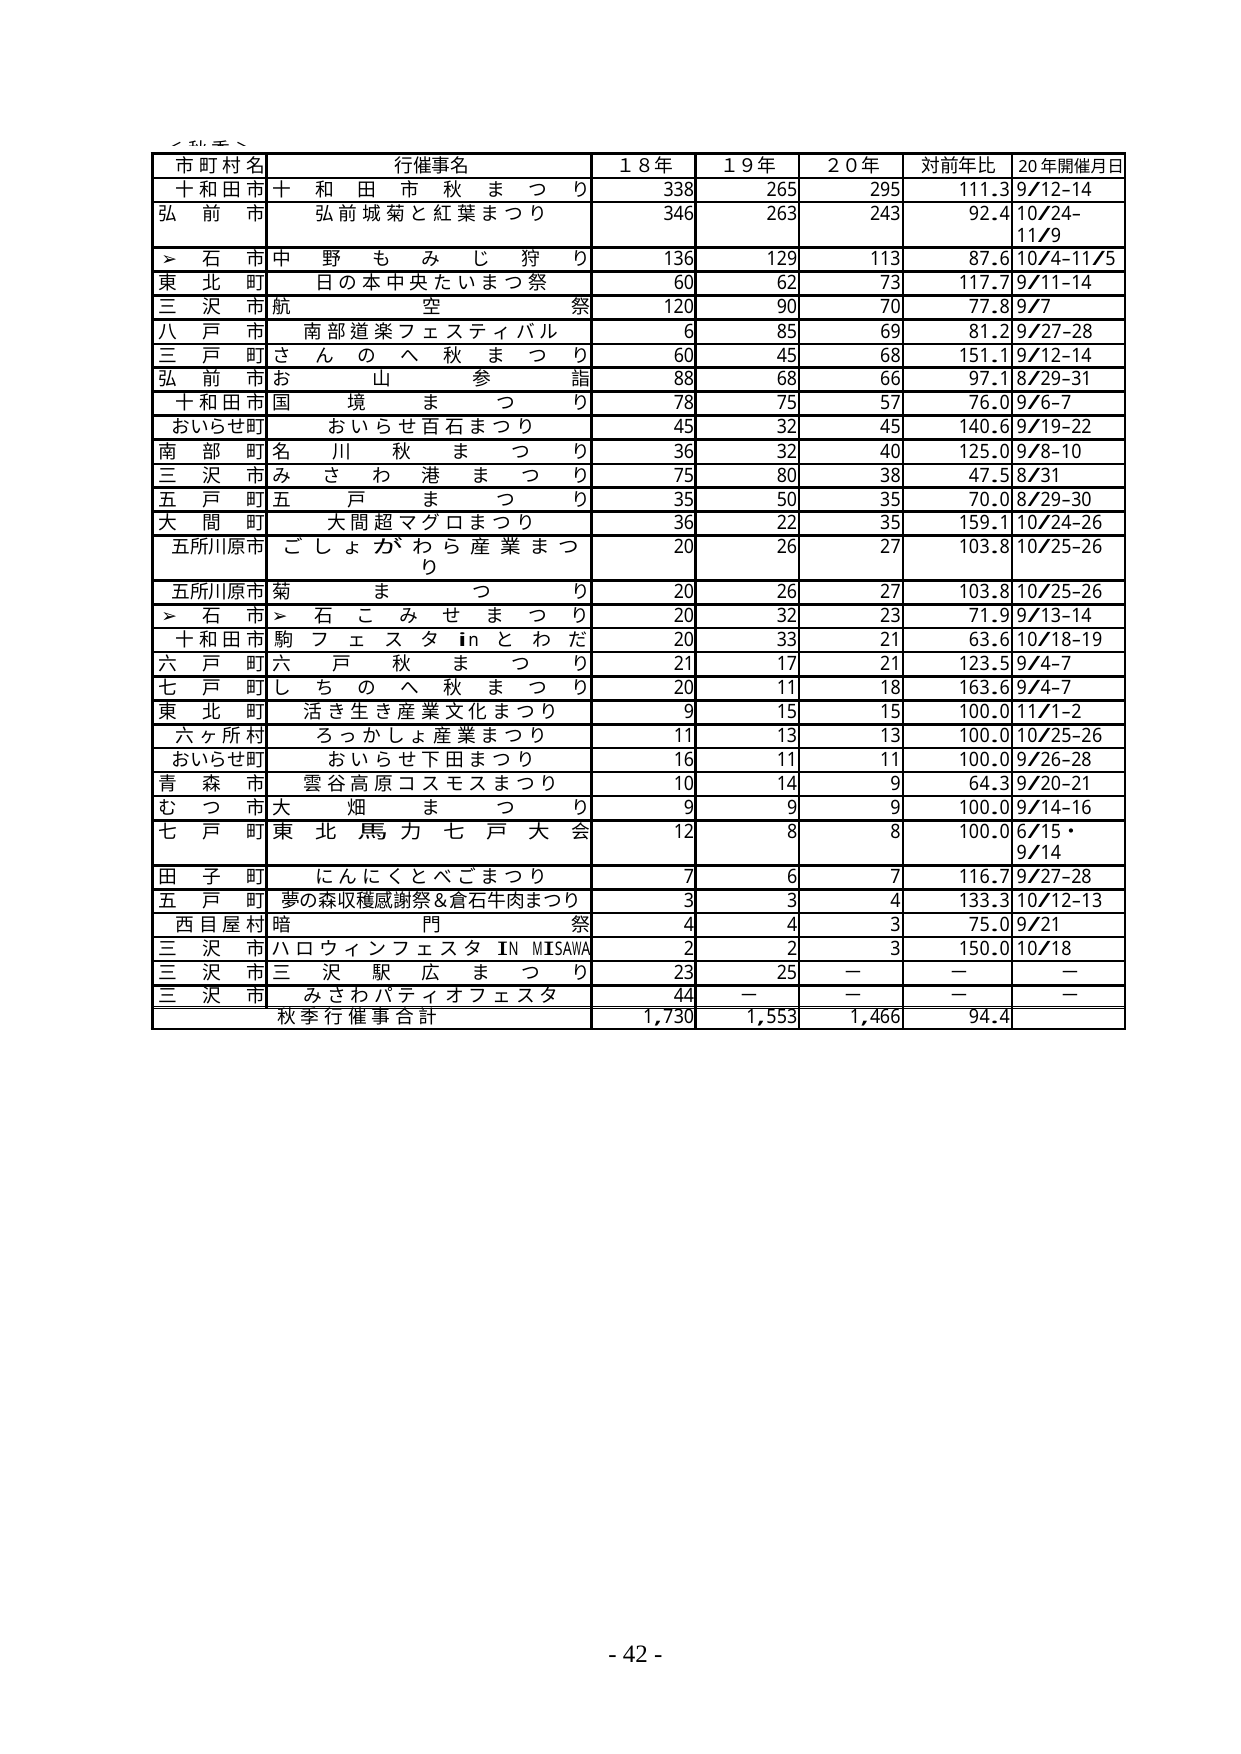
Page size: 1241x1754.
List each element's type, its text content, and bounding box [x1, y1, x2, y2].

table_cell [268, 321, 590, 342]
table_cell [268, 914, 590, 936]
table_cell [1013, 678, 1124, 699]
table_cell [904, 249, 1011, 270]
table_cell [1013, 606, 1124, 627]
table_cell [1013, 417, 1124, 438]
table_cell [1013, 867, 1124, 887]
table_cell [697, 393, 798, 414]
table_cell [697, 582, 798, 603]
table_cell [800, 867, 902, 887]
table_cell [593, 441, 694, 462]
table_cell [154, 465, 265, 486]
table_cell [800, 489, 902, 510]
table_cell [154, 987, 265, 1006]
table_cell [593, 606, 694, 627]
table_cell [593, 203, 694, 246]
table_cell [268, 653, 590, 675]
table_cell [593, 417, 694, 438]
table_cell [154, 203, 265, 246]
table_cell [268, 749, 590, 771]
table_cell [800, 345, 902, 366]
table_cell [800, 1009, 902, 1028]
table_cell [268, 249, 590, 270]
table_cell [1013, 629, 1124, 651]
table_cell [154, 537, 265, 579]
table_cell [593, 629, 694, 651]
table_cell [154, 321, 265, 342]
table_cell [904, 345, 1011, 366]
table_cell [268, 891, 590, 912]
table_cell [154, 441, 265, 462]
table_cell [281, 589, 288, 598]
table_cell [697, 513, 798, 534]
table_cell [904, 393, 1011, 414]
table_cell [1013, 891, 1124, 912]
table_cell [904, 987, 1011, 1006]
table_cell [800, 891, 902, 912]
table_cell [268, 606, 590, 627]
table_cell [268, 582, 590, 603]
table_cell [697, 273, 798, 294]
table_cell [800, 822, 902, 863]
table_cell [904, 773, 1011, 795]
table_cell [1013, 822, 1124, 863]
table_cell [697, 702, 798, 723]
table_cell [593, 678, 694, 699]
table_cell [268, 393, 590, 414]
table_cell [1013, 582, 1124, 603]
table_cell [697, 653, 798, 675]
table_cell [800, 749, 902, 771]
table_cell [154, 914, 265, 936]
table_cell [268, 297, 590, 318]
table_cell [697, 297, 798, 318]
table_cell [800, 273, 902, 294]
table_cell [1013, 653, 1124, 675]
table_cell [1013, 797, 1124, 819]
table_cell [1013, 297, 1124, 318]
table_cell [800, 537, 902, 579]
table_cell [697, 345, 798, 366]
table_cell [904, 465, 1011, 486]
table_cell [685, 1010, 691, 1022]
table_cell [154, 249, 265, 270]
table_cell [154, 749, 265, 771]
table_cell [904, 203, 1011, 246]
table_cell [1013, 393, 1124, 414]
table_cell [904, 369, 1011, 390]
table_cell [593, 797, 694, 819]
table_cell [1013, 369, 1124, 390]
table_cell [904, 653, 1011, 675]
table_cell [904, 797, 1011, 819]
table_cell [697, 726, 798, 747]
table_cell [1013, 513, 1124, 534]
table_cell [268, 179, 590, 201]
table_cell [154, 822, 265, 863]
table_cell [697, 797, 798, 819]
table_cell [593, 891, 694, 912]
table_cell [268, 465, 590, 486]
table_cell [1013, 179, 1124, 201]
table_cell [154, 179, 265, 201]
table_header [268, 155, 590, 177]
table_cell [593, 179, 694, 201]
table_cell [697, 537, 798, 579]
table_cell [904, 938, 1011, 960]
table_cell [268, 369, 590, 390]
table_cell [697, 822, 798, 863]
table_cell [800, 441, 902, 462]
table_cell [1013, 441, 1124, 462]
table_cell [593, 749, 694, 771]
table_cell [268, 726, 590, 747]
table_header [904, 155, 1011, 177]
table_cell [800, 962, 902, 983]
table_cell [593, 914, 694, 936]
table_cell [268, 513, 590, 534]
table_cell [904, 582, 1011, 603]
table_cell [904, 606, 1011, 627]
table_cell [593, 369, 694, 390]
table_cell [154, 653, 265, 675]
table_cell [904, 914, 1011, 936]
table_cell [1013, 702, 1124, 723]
text - 42 - [136, 1639, 1134, 1668]
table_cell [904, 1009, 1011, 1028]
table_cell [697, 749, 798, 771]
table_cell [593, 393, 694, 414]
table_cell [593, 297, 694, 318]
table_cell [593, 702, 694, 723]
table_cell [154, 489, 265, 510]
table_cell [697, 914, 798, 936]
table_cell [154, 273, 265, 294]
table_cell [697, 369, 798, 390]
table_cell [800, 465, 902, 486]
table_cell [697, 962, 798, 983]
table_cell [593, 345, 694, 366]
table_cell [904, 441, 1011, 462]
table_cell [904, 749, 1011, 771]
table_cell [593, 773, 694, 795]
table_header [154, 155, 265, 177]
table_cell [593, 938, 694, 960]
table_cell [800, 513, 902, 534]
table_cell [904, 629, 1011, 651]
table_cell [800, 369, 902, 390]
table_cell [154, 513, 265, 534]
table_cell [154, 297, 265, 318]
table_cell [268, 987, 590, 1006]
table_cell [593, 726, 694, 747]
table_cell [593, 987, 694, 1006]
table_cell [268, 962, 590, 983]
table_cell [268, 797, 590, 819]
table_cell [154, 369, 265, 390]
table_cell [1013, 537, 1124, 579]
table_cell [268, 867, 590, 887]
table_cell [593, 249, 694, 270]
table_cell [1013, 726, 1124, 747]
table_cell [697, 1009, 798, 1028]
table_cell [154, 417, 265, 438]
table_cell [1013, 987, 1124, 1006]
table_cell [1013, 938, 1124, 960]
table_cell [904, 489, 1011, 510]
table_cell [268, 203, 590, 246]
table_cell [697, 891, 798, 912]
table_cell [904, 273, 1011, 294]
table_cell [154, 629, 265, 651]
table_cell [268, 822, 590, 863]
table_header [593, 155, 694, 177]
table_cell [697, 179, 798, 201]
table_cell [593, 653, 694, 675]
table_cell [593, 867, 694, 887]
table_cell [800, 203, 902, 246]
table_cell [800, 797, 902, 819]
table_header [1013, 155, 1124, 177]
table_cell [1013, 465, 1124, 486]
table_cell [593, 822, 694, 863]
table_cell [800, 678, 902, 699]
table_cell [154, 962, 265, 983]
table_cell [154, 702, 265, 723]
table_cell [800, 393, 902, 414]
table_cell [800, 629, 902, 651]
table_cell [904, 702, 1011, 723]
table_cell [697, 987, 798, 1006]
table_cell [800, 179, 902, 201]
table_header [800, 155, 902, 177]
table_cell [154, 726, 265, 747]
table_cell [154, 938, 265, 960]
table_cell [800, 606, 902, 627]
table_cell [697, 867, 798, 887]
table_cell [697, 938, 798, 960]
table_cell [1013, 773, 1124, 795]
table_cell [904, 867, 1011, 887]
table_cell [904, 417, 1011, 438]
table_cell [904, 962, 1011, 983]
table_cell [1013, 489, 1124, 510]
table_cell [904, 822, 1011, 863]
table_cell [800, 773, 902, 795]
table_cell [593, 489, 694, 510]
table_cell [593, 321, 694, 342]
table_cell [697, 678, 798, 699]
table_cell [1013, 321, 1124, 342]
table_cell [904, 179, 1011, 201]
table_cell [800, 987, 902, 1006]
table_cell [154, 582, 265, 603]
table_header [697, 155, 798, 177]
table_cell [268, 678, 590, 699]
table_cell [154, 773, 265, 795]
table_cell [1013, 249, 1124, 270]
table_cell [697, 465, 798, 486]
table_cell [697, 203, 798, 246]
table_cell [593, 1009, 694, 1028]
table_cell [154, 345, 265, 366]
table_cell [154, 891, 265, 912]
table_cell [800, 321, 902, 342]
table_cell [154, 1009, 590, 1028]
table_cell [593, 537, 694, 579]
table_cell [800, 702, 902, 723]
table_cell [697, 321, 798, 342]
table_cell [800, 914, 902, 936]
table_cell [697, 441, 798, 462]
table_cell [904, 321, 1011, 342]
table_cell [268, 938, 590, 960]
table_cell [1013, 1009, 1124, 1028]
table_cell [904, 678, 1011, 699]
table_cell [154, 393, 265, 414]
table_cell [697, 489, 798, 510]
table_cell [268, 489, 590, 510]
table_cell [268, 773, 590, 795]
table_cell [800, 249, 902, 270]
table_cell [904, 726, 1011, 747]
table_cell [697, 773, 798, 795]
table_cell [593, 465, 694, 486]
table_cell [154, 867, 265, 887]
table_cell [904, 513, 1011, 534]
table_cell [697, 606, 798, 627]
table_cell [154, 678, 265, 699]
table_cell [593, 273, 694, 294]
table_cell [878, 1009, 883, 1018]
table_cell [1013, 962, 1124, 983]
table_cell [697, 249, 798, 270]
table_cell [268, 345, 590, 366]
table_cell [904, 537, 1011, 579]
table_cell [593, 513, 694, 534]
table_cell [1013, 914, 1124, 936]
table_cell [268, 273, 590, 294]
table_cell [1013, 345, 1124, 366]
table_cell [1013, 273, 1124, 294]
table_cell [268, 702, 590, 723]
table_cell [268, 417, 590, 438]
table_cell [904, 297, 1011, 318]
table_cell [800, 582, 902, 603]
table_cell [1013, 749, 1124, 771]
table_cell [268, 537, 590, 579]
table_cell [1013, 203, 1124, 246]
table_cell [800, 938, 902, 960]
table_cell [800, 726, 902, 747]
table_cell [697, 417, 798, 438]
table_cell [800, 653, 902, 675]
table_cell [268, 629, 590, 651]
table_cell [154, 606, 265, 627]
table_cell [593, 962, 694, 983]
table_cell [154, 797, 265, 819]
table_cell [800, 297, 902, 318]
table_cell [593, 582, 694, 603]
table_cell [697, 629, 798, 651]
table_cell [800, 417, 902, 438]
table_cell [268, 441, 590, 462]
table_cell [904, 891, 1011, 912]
